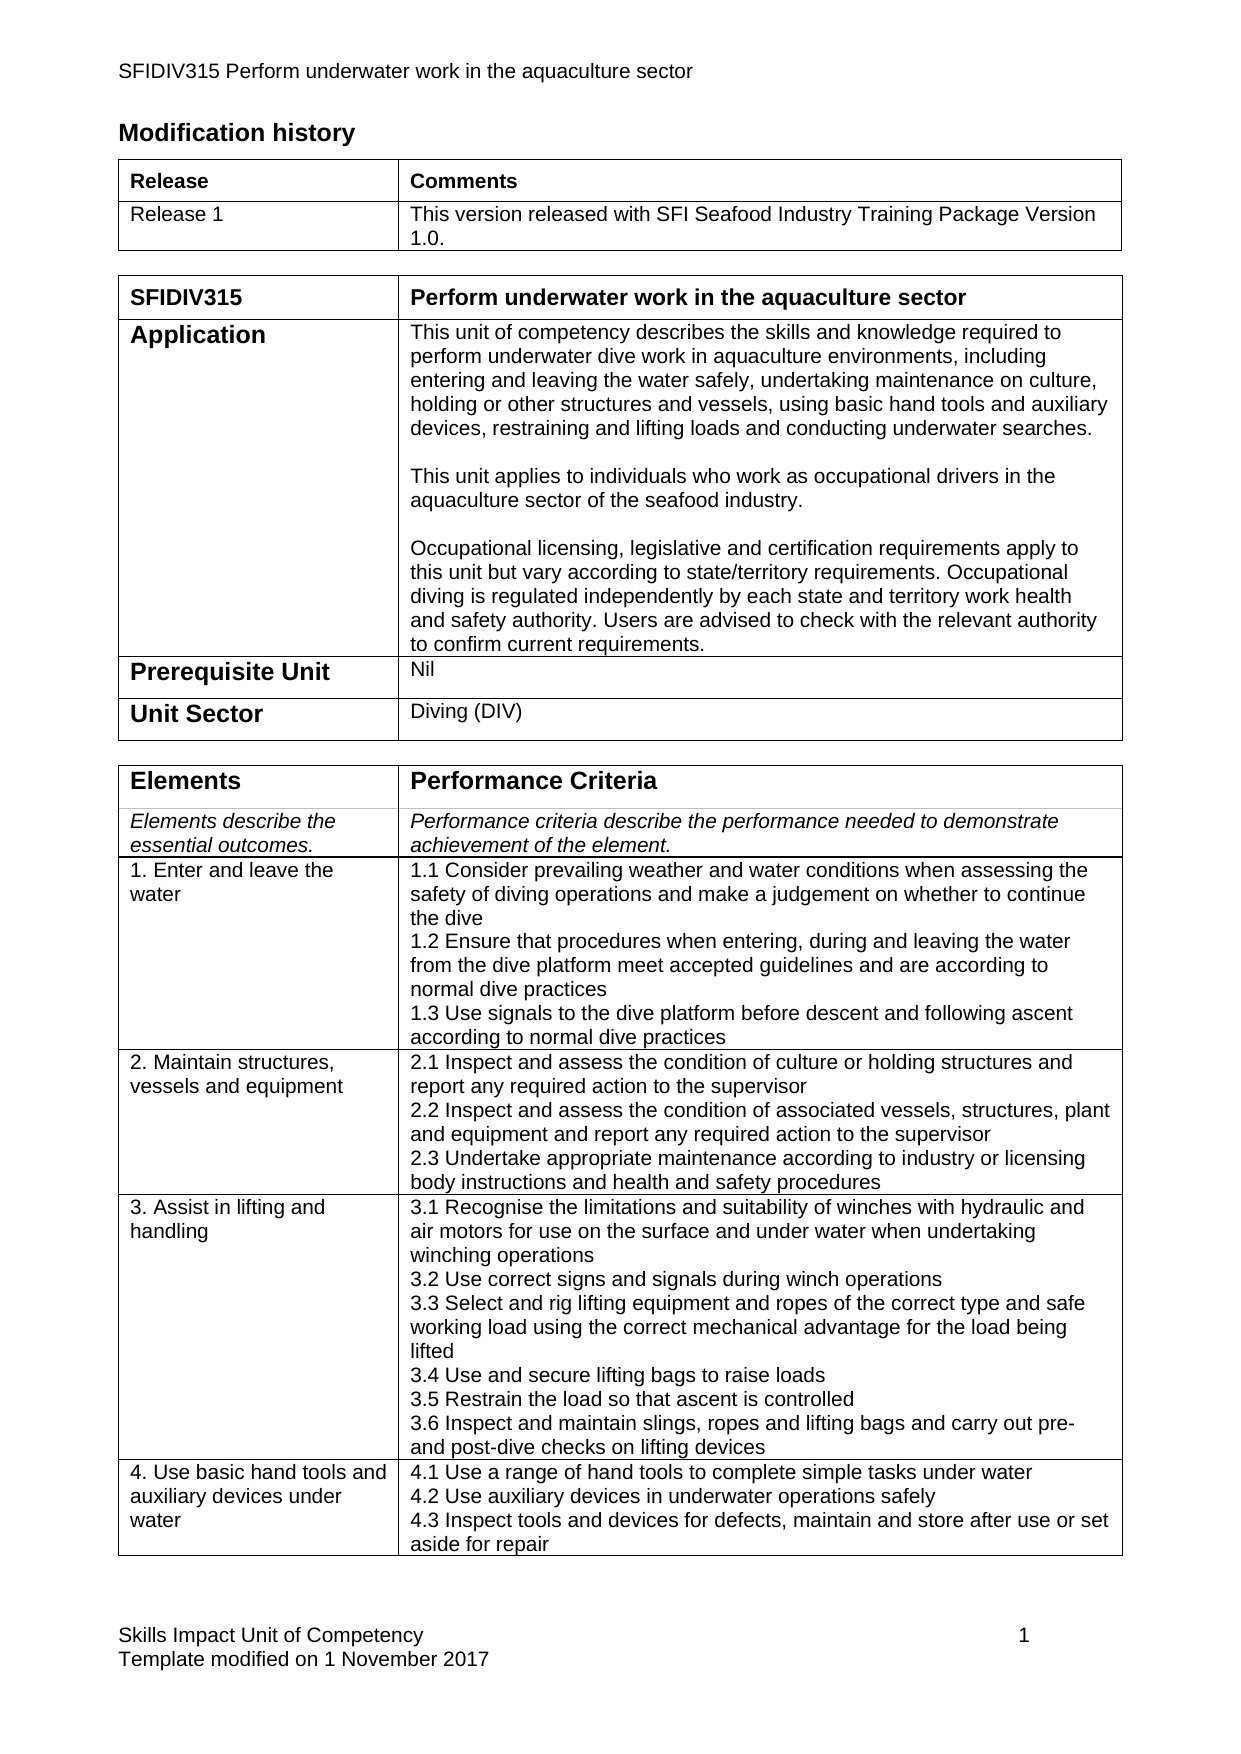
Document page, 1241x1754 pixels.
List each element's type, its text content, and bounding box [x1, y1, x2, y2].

table_cell 4.1 Use a range of hand tools to complete simple tasks under water 4.2 Use auxiliary devices in underwater operations safely 4.3 Inspect tools and devices for defects, maintain and store after use or set aside for repair [399, 1460, 1122, 1555]
table_cell Performance criteria describe the performance needed to demonstrate achievement of the element. [399, 809, 1122, 856]
table_header SFIDIV315 [119, 276, 398, 319]
table_header Perform underwater work in the aquaculture sector [399, 276, 1122, 319]
table_cell 3.1 Recognise the limitations and suitability of winches with hydraulic and air motors for use on the surface and under water when undertaking winching operations 3.2 Use correct signs and signals during winch operations 3.3 Select and rig lifting equipment and ropes of the correct type and safe working load using the correct mechanical advantage for the load being lifted 3.4 Use and secure lifting bags to raise loads 3.5 Restrain the load so that ascent is controlled 3.6 Inspect and maintain slings, ropes and lifting bags and carry out pre- and post-dive checks on lifting devices [399, 1195, 1122, 1458]
table_cell Nil [399, 657, 1122, 698]
table_header Comments [399, 160, 1121, 201]
table_cell This version released with SFI Seafood Industry Training Package Version 1.0. [399, 202, 1121, 250]
table_cell Diving (DIV) [399, 699, 1122, 740]
table_header Performance Criteria [399, 766, 1122, 807]
table_cell 3. Assist in lifting and handling [119, 1195, 398, 1458]
table_cell This unit of competency describes the skills and knowledge required to perform underwater dive work in aquaculture environments, including entering and leaving the water safely, undertaking maintenance on culture, holding or other structures and vessels, using basic hand tools and auxiliary devices, restraining and lifting loads and conducting underwater searches. This unit applies to individuals who work as occupational drivers in the aquaculture sector of the seafood industry. Occupational licensing, legislative and certification requirements apply to this unit but vary according to state/territory requirements. Occupational diving is regulated independently by each state and territory work health and safety authority. Users are advised to check with the relevant authority to confirm current requirements. [399, 320, 1122, 656]
table_cell Release 1 [119, 202, 398, 250]
table_cell 1.1 Consider prevailing weather and water conditions when assessing the safety of diving operations and make a judgement on whether to continue the dive 1.2 Ensure that procedures when entering, during and leaving the water from the dive platform meet accepted guidelines and are according to normal dive practices 1.3 Use signals to the dive platform before descent and following ascent according to normal dive practices [399, 858, 1122, 1049]
table_cell 4. Use basic hand tools and auxiliary devices under water [119, 1460, 398, 1555]
table_header Release [119, 160, 398, 201]
table_cell 1. Enter and leave the water [119, 858, 398, 1049]
table_cell 2.1 Inspect and assess the condition of culture or holding structures and report any required action to the supervisor 2.2 Inspect and assess the condition of associated vessels, structures, plant and equipment and report any required action to the supervisor 2.3 Undertake appropriate maintenance according to industry or licensing body instructions and health and safety procedures [399, 1050, 1122, 1194]
table_cell Unit Sector [119, 699, 398, 740]
table_cell Prerequisite Unit [119, 657, 398, 698]
table_cell Elements describe the essential outcomes. [119, 809, 398, 856]
table_cell 2. Maintain structures, vessels and equipment [119, 1050, 398, 1194]
subtitle Modification history [118, 118, 1122, 147]
table_header Elements [119, 766, 398, 807]
table_cell Application [119, 320, 398, 656]
